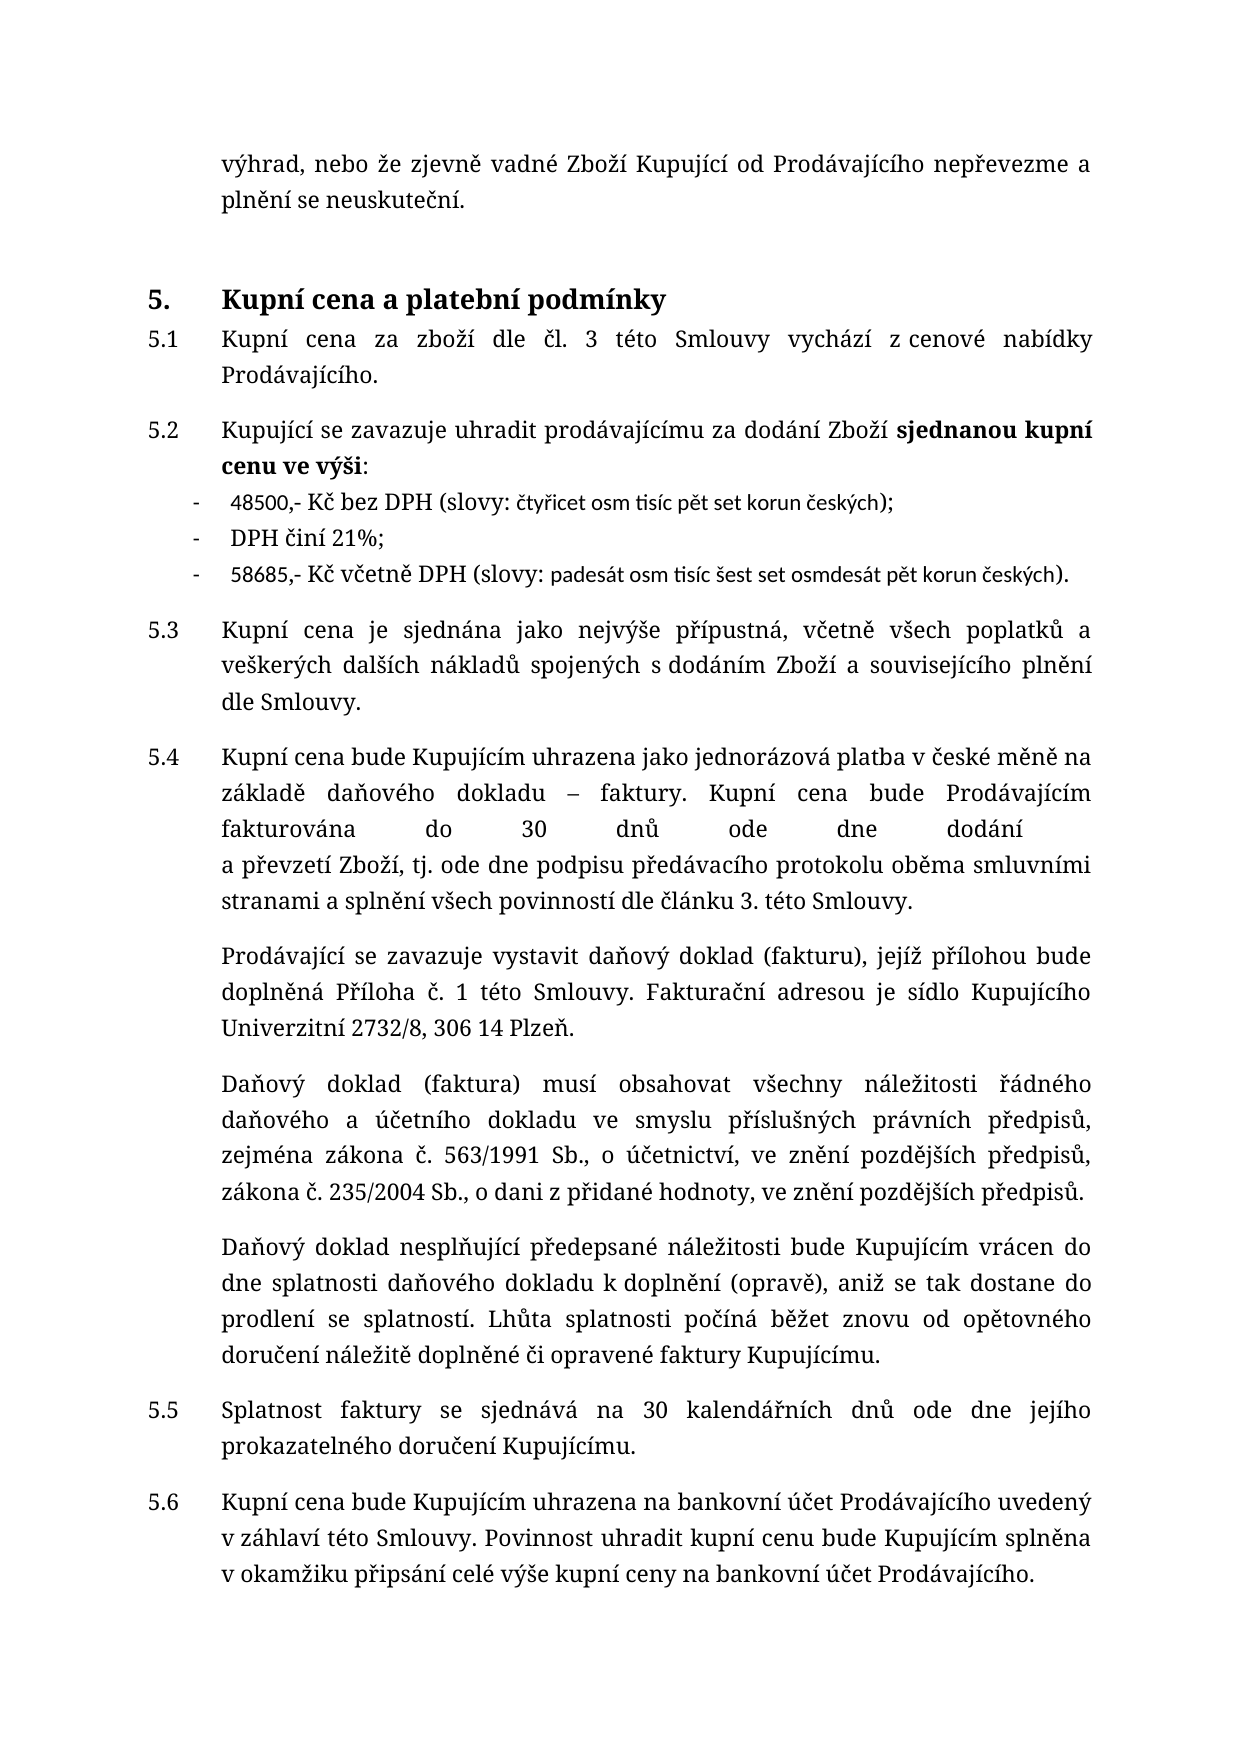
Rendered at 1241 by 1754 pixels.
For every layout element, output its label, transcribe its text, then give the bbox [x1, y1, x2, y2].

list DPH činí 21%; [193, 522, 1093, 553]
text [148, 148, 1093, 215]
list 58685,- Kč včetně DPH (slovy: padesát osm tisíc šest set osmdesát pět korun českých). [193, 558, 1093, 589]
list 48500,- Kč bez DPH (slovy: čtyřicet osm tisíc pět set korun českých); [193, 486, 1093, 517]
text 5.3 Kupní cena je sjednána jako nejvýše přípustná, včetně všech poplatků a veškerých dalších nákladů spojených s dodáním Zboží a souvisejícího plnění dle Smlouvy. [148, 613, 1093, 717]
text 5.5 Splatnost faktury se sjednává na 30 kalendářních dnů ode dne jejího prokazatelného doručení Kupujícímu. [148, 1394, 1093, 1461]
text 5.1 Kupní cena za zboží dle čl. 3 této Smlouvy vychází z cenové nabídky Prodávajícího. [148, 323, 1093, 390]
text Prodávající se zavazuje vystavit daňový doklad (fakturu), jejíž přílohou bude doplněná Příloha č. 1 této Smlouvy. Fakturační adresou je sídlo Kupujícího Univerzitní 2732/8, 306 14 Plzeň. [221, 940, 1093, 1043]
text 5. Kupní cena a platební podmínky [148, 280, 1093, 317]
text 5.4 Kupní cena bude Kupujícím uhrazena jako jednorázová platba v české měně na základě daňového dokladu – faktury. Kupní cena bude Prodávajícím fakturována do 30 dnů ode dne dodání a převzetí Zboží, tj. ode dne podpisu předávacího protokolu oběma smluvními stranami a splnění všech povinností dle článku 3. této Smlouvy. [148, 741, 1093, 916]
text 5.2 Kupující se zavazuje uhradit prodávajícímu za dodání Zboží sjednanou kupní cenu ve výši: [148, 414, 1093, 481]
text 5.6 Kupní cena bude Kupujícím uhrazena na bankovní účet Prodávajícího uvedený v záhlaví této Smlouvy. Povinnost uhradit kupní cenu bude Kupujícím splněna v okamžiku připsání celé výše kupní ceny na bankovní účet Prodávajícího. [148, 1486, 1093, 1589]
text Daňový doklad (faktura) musí obsahovat všechny náležitosti řádného daňového a účetního dokladu ve smyslu příslušných právních předpisů, zejména zákona č. 563/1991 Sb., o účetnictví, ve znění pozdějších předpisů, zákona č. 235/2004 Sb., o dani z přidané hodnoty, ve znění pozdějších předpisů. [221, 1068, 1093, 1207]
text Daňový doklad nesplňující předepsané náležitosti bude Kupujícím vrácen do dne splatnosti daňového dokladu k doplnění (opravě), aniž se tak dostane do prodlení se splatností. Lhůta splatnosti počíná běžet znovu od opětovného doručení náležitě doplněné či opravené faktury Kupujícímu. [221, 1231, 1093, 1370]
